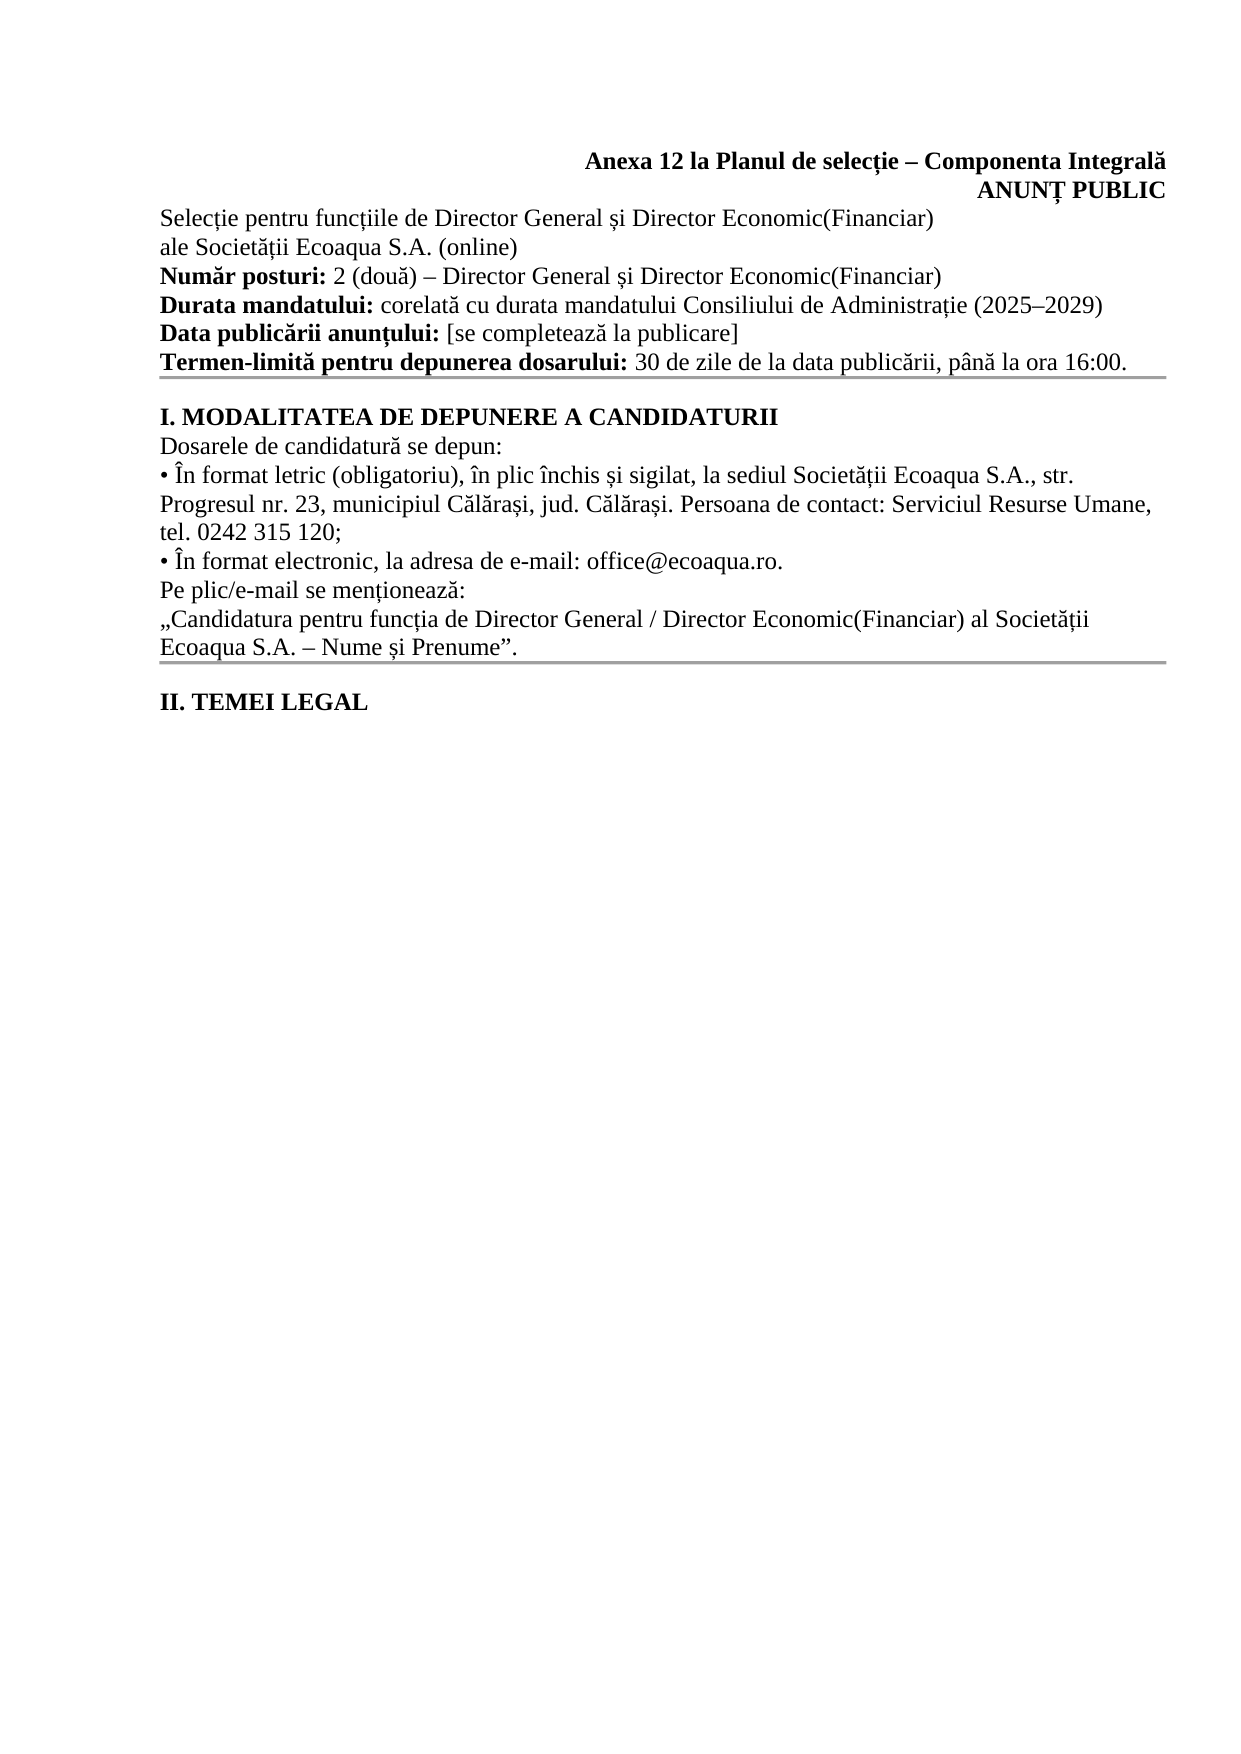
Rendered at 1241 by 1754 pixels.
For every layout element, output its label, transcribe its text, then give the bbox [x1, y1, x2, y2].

text Pe plic/e-mail se menționează: „Candidatura pentru funcția de Director General / Director Economic(Financiar) al Societății Ecoaqua S.A. – Nume și Prenume”. [159, 575, 1166, 661]
text Număr posturi: 2 (două) – Director General și Director Economic(Financiar) Durata mandatului: corelată cu durata mandatului Consiliului de Administrație (2025–2029) Data publicării anunțului: [se completează la publicare] Termen-limită pentru depunerea dosarului: 30 de zile de la data publicării, până la ora 16:00. [159, 261, 1166, 376]
text Dosarele de candidatură se depun: • În format letric (obligatoriu), în plic închis și sigilat, la sediul Societății Ecoaqua S.A., str. Progresul nr. 23, municipiul Călărași, jud. Călărași. Persoana de contact: Serviciul Resurse Umane, tel. 0242 315 120; • În format electronic, la adresa de e-mail: office@ecoaqua.ro. [159, 431, 1166, 575]
text Anexa 12 la Planul de selecție – Componenta Integrală [159, 146, 1166, 175]
text ANUNȚ PUBLIC [159, 175, 1166, 203]
text II. TEMEI LEGAL [159, 687, 1166, 716]
text Selecție pentru funcțiile de Director General și Director Economic(Financiar) ale Societății Ecoaqua S.A. (online) [159, 203, 1166, 261]
text I. MODALITATEA DE DEPUNERE A CANDIDATURII [159, 402, 1166, 431]
